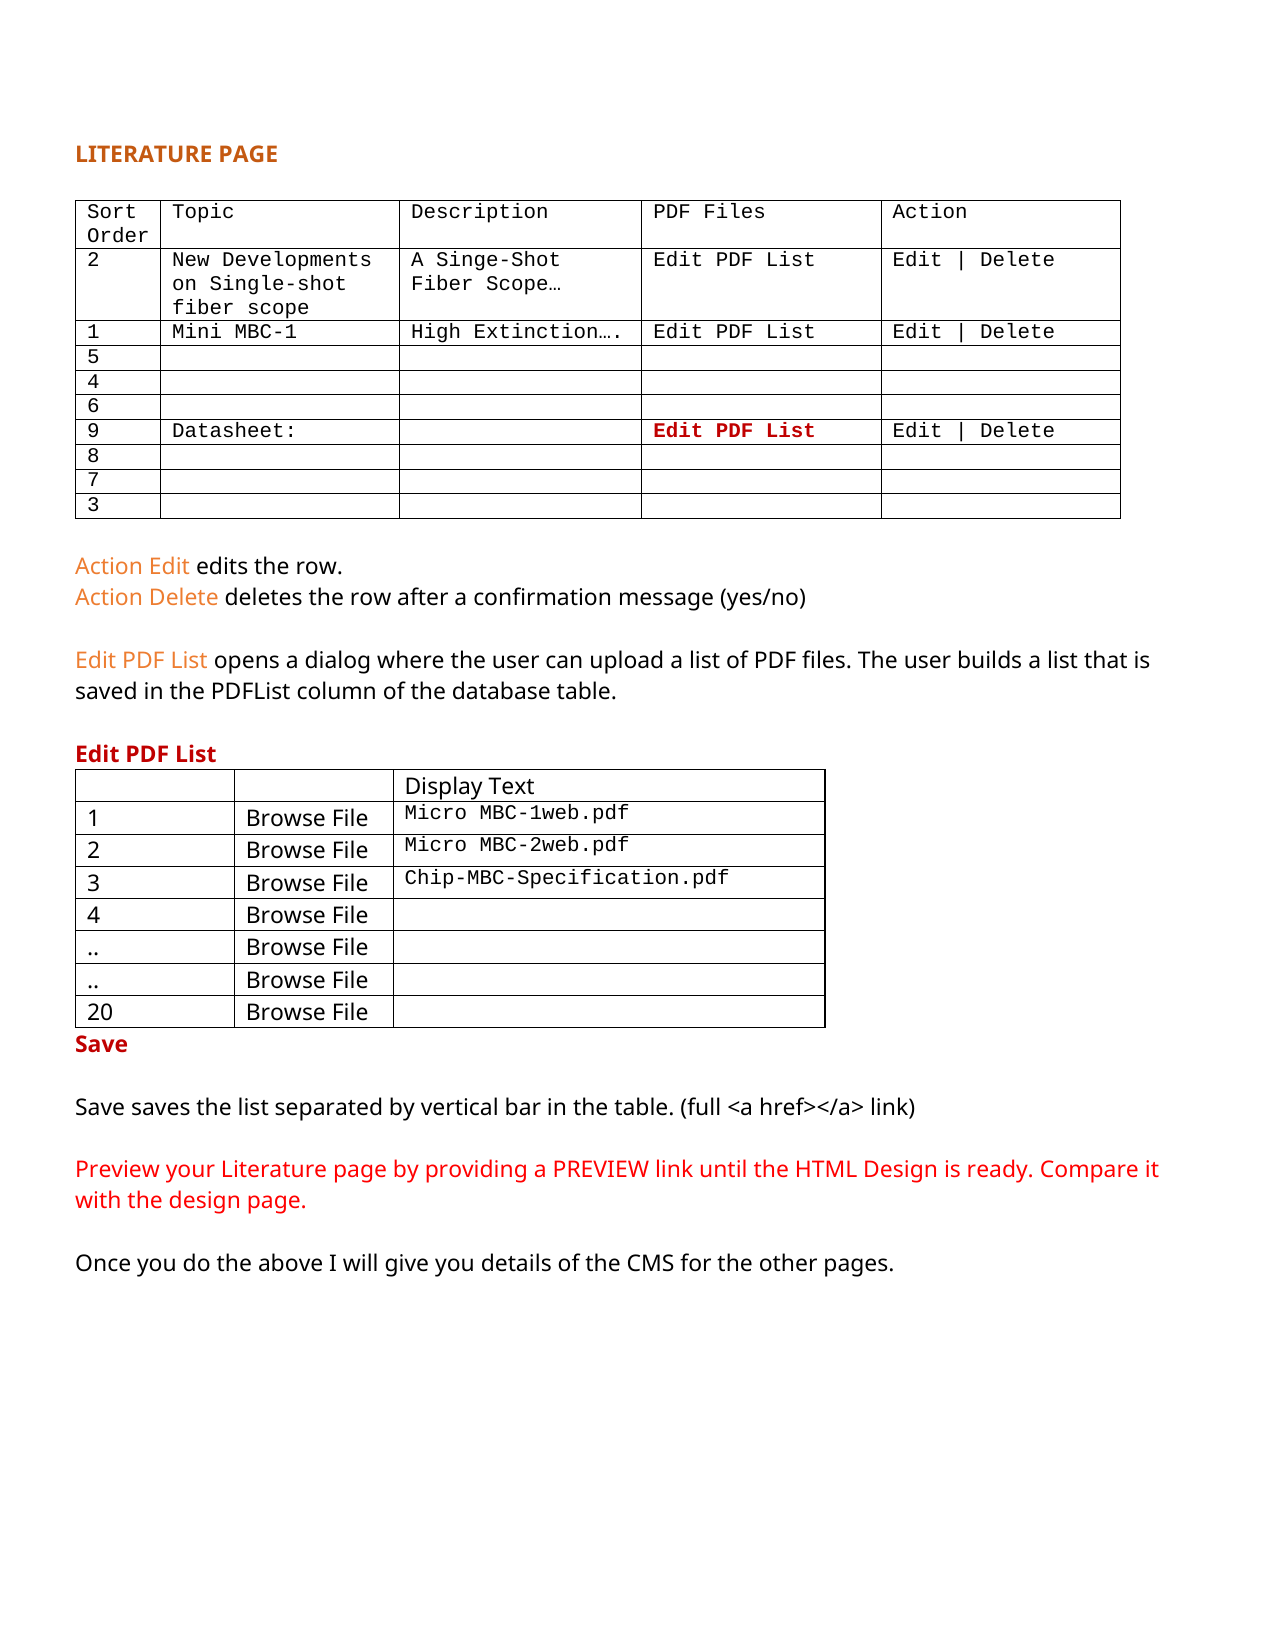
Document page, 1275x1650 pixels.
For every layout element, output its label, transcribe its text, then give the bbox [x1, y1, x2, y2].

table_cell 8 [76, 445, 160, 468]
table_cell [400, 346, 641, 370]
text Once you do the above I will give you details of the CMS for the other pages. [75, 1247, 1200, 1278]
table_cell [882, 371, 1120, 394]
text Preview your Literature page by providing a PREVIEW link until the HTML Design is ready. Compare it with the design page. [75, 1153, 1200, 1216]
table_cell Browse File [235, 835, 393, 866]
table_cell 5 [76, 346, 160, 370]
table_header Topic [161, 201, 399, 248]
table_cell [642, 445, 881, 468]
table_cell Browse File [235, 964, 393, 995]
table_cell [400, 445, 641, 468]
table_cell [642, 346, 881, 370]
table_cell [642, 395, 881, 419]
table_cell 20 [76, 996, 234, 1027]
table_cell 1 [76, 321, 160, 345]
table_cell Edit | Delete [882, 249, 1120, 320]
table_cell [161, 371, 399, 394]
table_cell [642, 371, 881, 394]
table_cell [642, 470, 881, 493]
table_cell [394, 931, 824, 963]
table_cell [161, 445, 399, 468]
table_cell [394, 899, 824, 930]
text LITERATURE PAGE [75, 137, 1200, 169]
table_cell [400, 494, 641, 518]
table_cell 6 [76, 395, 160, 419]
text Save [75, 1028, 1200, 1059]
table_cell [400, 371, 641, 394]
table_cell Edit PDF List [642, 249, 881, 320]
table_cell [161, 395, 399, 419]
table_cell Browse File [235, 802, 393, 833]
table_cell 4 [76, 371, 160, 394]
table_cell 1 [76, 802, 234, 833]
table_header PDF Files [642, 201, 881, 248]
table_cell [882, 494, 1120, 518]
table_cell Micro MBC-1web.pdf [394, 802, 824, 833]
table_cell [882, 470, 1120, 493]
table_cell [642, 494, 881, 518]
table_header [235, 770, 393, 801]
table_cell 4 [76, 899, 234, 930]
table_cell 2 [76, 835, 234, 866]
text Action Edit edits the row. [75, 550, 1200, 581]
table_cell A Singe-Shot Fiber Scope… [400, 249, 641, 320]
table_cell [400, 395, 641, 419]
table_header [76, 770, 234, 801]
table_header Description [400, 201, 641, 248]
table_cell Mini MBC-1 [161, 321, 399, 345]
table_cell Edit | Delete [882, 420, 1120, 444]
table_cell Edit | Delete [882, 321, 1120, 345]
table_cell Browse File [235, 867, 393, 898]
text Action Delete deletes the row after a confirmation message (yes/no) [75, 581, 1200, 613]
table_header Sort Order [76, 201, 160, 248]
table_cell [161, 470, 399, 493]
table_cell [394, 996, 824, 1027]
text Edit PDF List opens a dialog where the user can upload a list of PDF files. The user builds a list that is saved in the PDFList column of the database table. [75, 644, 1200, 706]
text Edit PDF List [75, 738, 1200, 769]
table_header Action [882, 201, 1120, 248]
table_cell 7 [76, 470, 160, 493]
table_cell Browse File [235, 996, 393, 1027]
table_cell .. [76, 964, 234, 995]
table_cell [161, 494, 399, 518]
table_cell Edit PDF List [642, 420, 881, 444]
table_cell [882, 346, 1120, 370]
table_cell Datasheet: [161, 420, 399, 444]
table_cell .. [76, 931, 234, 963]
table_cell Browse File [235, 931, 393, 963]
table_cell New Developments on Single-shot fiber scope [161, 249, 399, 320]
table_cell [882, 395, 1120, 419]
table_cell Micro MBC-2web.pdf [394, 835, 824, 866]
table_cell [882, 445, 1120, 468]
table_header Display Text [394, 770, 824, 801]
table_cell 9 [76, 420, 160, 444]
text Save saves the list separated by vertical bar in the table. (full <a href></a> link) [75, 1091, 1200, 1122]
table_cell Chip-MBC-Specification.pdf [394, 867, 824, 898]
table_cell [400, 470, 641, 493]
table_cell [161, 346, 399, 370]
table_cell Browse File [235, 899, 393, 930]
table_cell [400, 420, 641, 444]
table_cell 3 [76, 867, 234, 898]
table_cell High Extinction…. [400, 321, 641, 345]
table_cell 3 [76, 494, 160, 518]
table_cell 2 [76, 249, 160, 320]
table_cell [394, 964, 824, 995]
table_cell Edit PDF List [642, 321, 881, 345]
